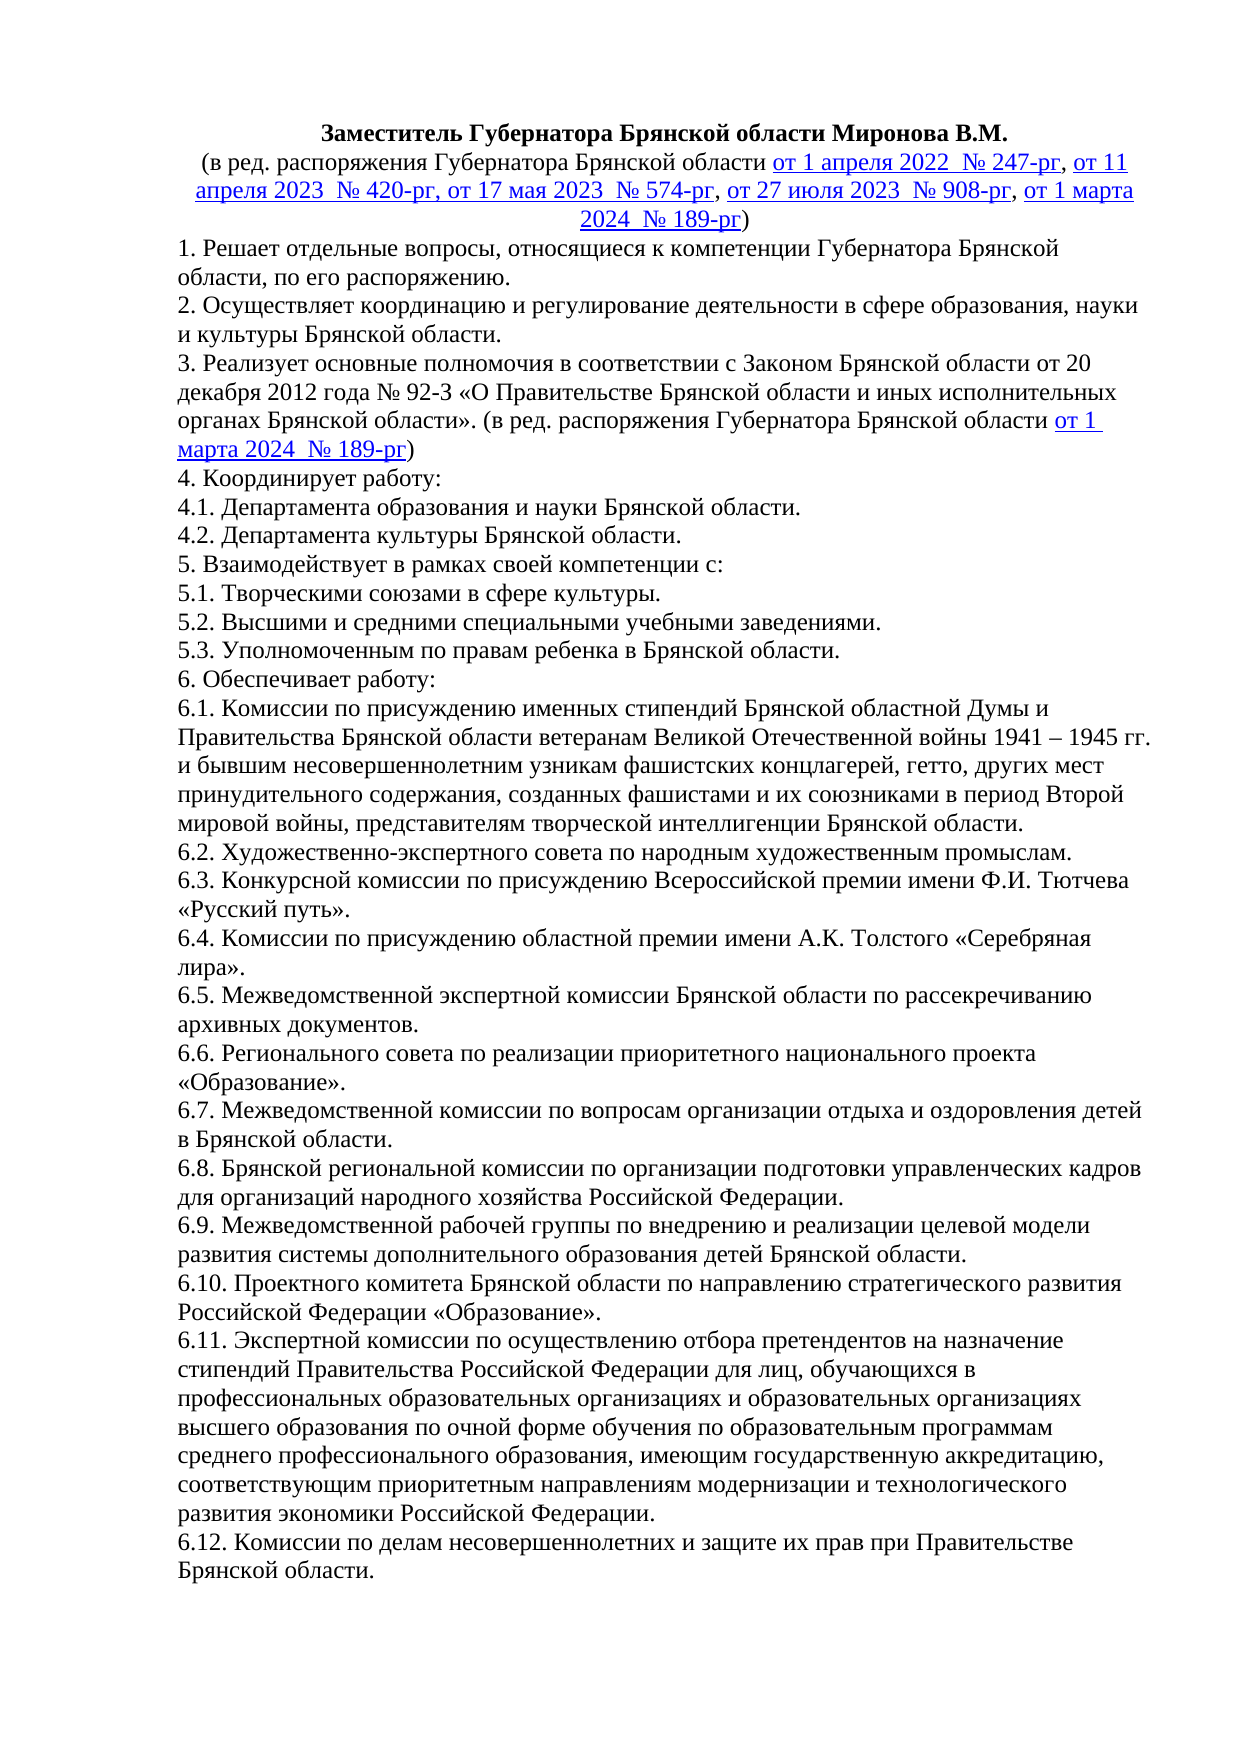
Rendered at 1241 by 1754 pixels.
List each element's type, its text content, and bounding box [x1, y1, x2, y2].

text 5.1. Творческими союзами в сфере культуры. [177, 578, 1152, 607]
text 6.5. Межведомственной экспертной комиссии Брянской области по рассекречиванию архивных документов. [177, 981, 1152, 1038]
text 4.2. Департамента культуры Брянской области. [177, 521, 1152, 549]
text Заместитель Губернатора Брянской области Миронова В.М. [177, 118, 1152, 147]
text 6.3. Конкурсной комиссии по присуждению Всероссийской премии имени Ф.И. Тютчева «Русский путь». [177, 866, 1152, 923]
text 5.3. Уполномоченным по правам ребенка в Брянской области. [177, 636, 1152, 664]
text 3. Реализует основные полномочия в соответствии с Законом Брянской области от 20 декабря 2012 года № 92-З «О Правительстве Брянской области и иных исполнительных органах Брянской области». (в ред. распоряжения Губернатора Брянской области от 1 марта 2024 № 189-рг) [177, 348, 1152, 463]
text 6.8. Брянской региональной комиссии по организации подготовки управленческих кадров для организаций народного хозяйства Российской Федерации. [177, 1153, 1152, 1211]
text 1. Решает отдельные вопросы, относящиеся к компетенции Губернатора Брянской области, по его распоряжению. [177, 233, 1152, 291]
text 6.6. Регионального совета по реализации приоритетного национального проекта «Образование». [177, 1038, 1152, 1096]
text 6.11. Экспертной комиссии по осуществлению отбора претендентов на назначение стипендий Правительства Российской Федерации для лиц, обучающихся в профессиональных образовательных организациях и образовательных организациях высшего образования по очной форме обучения по образовательным программам среднего профессионального образования, имеющим государственную аккредитацию, соответствующим приоритетным направлениям модернизации и технологического развития экономики Российской Федерации. [177, 1326, 1152, 1527]
text 4. Координирует работу: [177, 463, 1152, 492]
text 6.10. Проектного комитета Брянской области по направлению стратегического развития Российской Федерации «Образование». [177, 1268, 1152, 1326]
text 5. Взаимодействует в рамках своей компетенции с: [177, 549, 1152, 578]
text 5.2. Высшими и средними специальными учебными заведениями. [177, 607, 1152, 636]
text 6.1. Комиссии по присуждению именных стипендий Брянской областной Думы и Правительства Брянской области ветеранам Великой Отечественной войны 1941 – 1945 гг. и бывшим несовершеннолетним узникам фашистских концлагерей, гетто, других мест принудительного содержания, созданных фашистами и их союзниками в период Второй мировой войны, представителям творческой интеллигенции Брянской области. [177, 693, 1152, 837]
text 6.9. Межведомственной рабочей группы по внедрению и реализации целевой модели развития системы дополнительного образования детей Брянской области. [177, 1211, 1152, 1268]
text (в ред. распоряжения Губернатора Брянской области от 1 апреля 2022 № 247-рг, от 11 апреля 2023 № 420-рг, от 17 мая 2023 № 574-рг, от 27 июля 2023 № 908-рг, от 1 марта 2024 № 189-рг) [177, 147, 1152, 233]
text 6.4. Комиссии по присуждению областной премии имени А.К. Толстого «Серебряная лира». [177, 923, 1152, 981]
text 6.2. Художественно-экспертного совета по народным художественным промыслам. [177, 837, 1152, 866]
text 4.1. Департамента образования и науки Брянской области. [177, 492, 1152, 521]
text 6.7. Межведомственной комиссии по вопросам организации отдыха и оздоровления детей в Брянской области. [177, 1096, 1152, 1153]
text 6. Обеспечивает работу: [177, 664, 1152, 693]
text 2. Осуществляет координацию и регулирование деятельности в сфере образования, науки и культуры Брянской области. [177, 291, 1152, 348]
text 6.12. Комиссии по делам несовершеннолетних и защите их прав при Правительстве Брянской области. [177, 1527, 1152, 1584]
